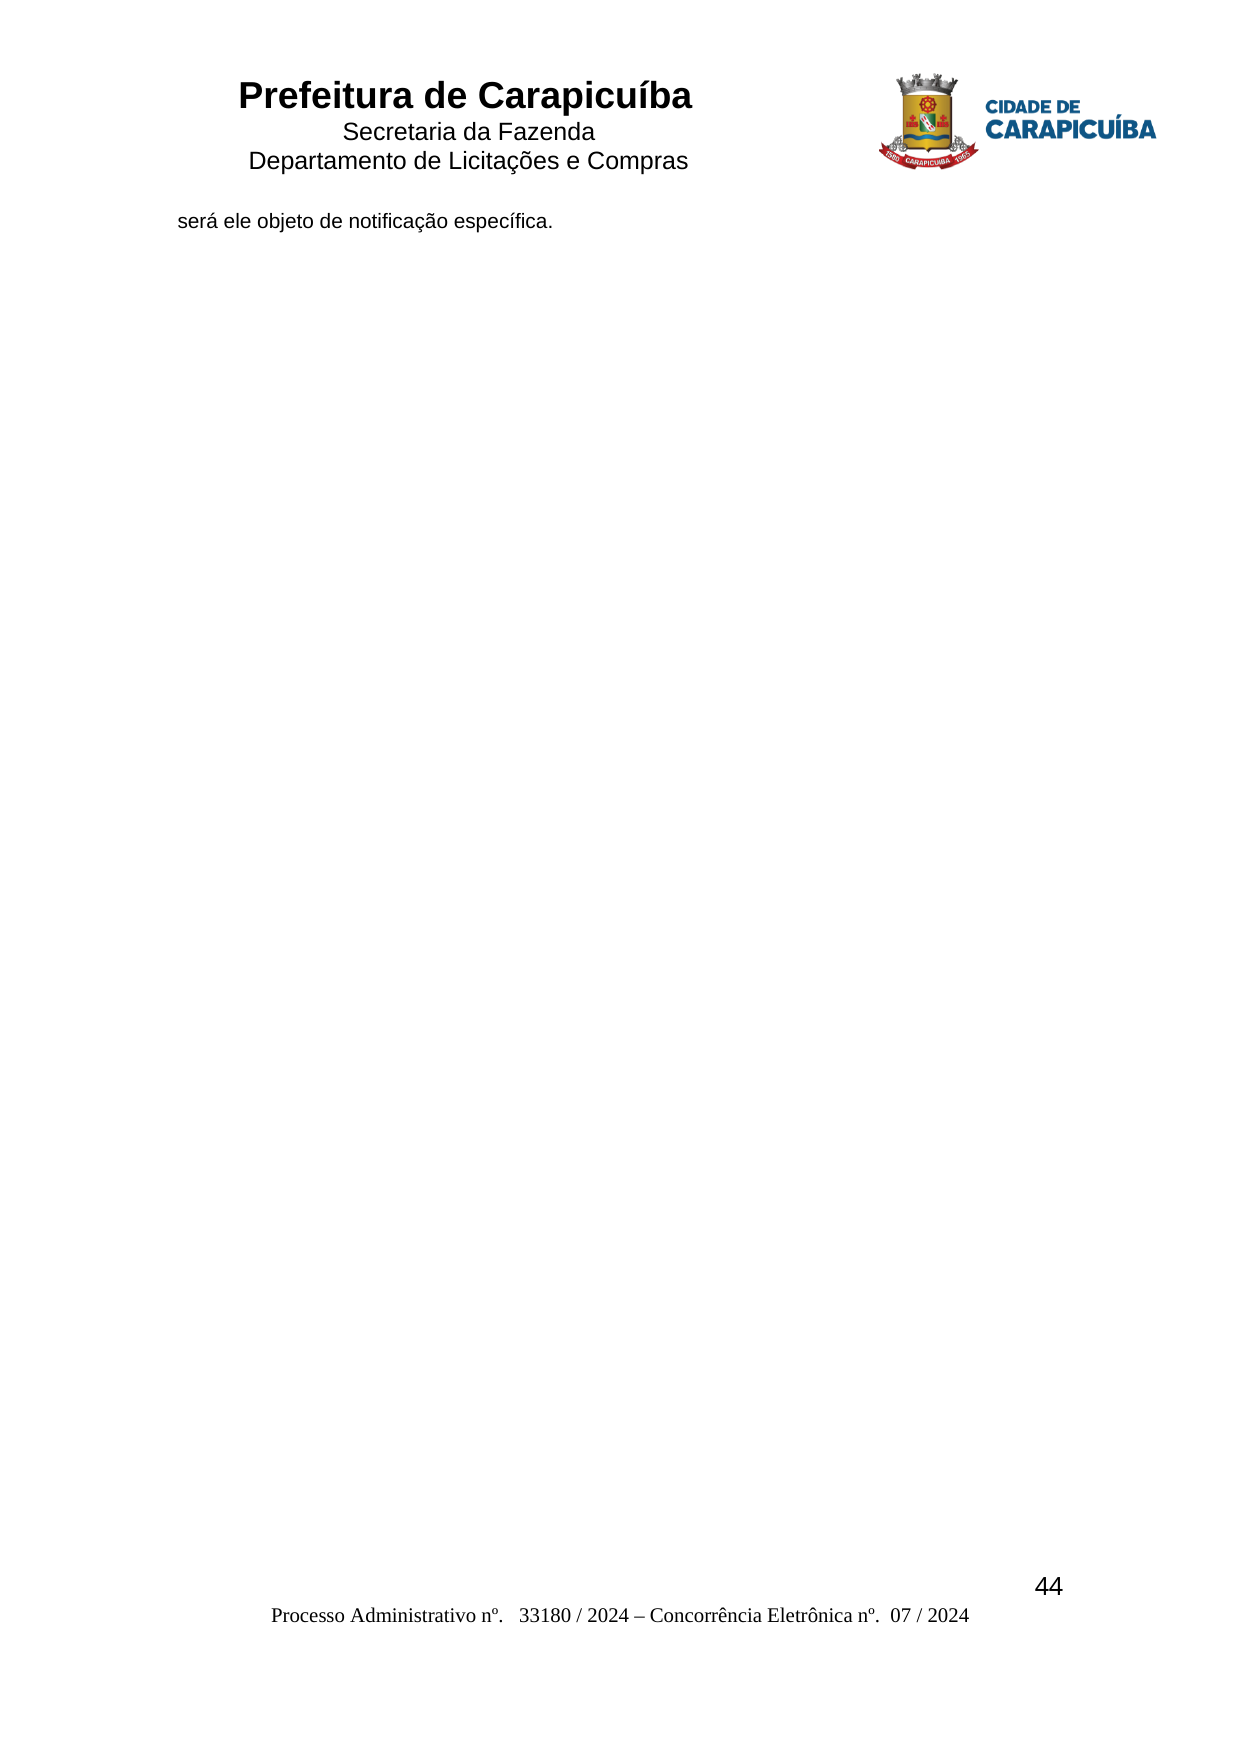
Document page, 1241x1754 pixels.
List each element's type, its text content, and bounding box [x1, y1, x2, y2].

picture [877, 65, 1159, 172]
